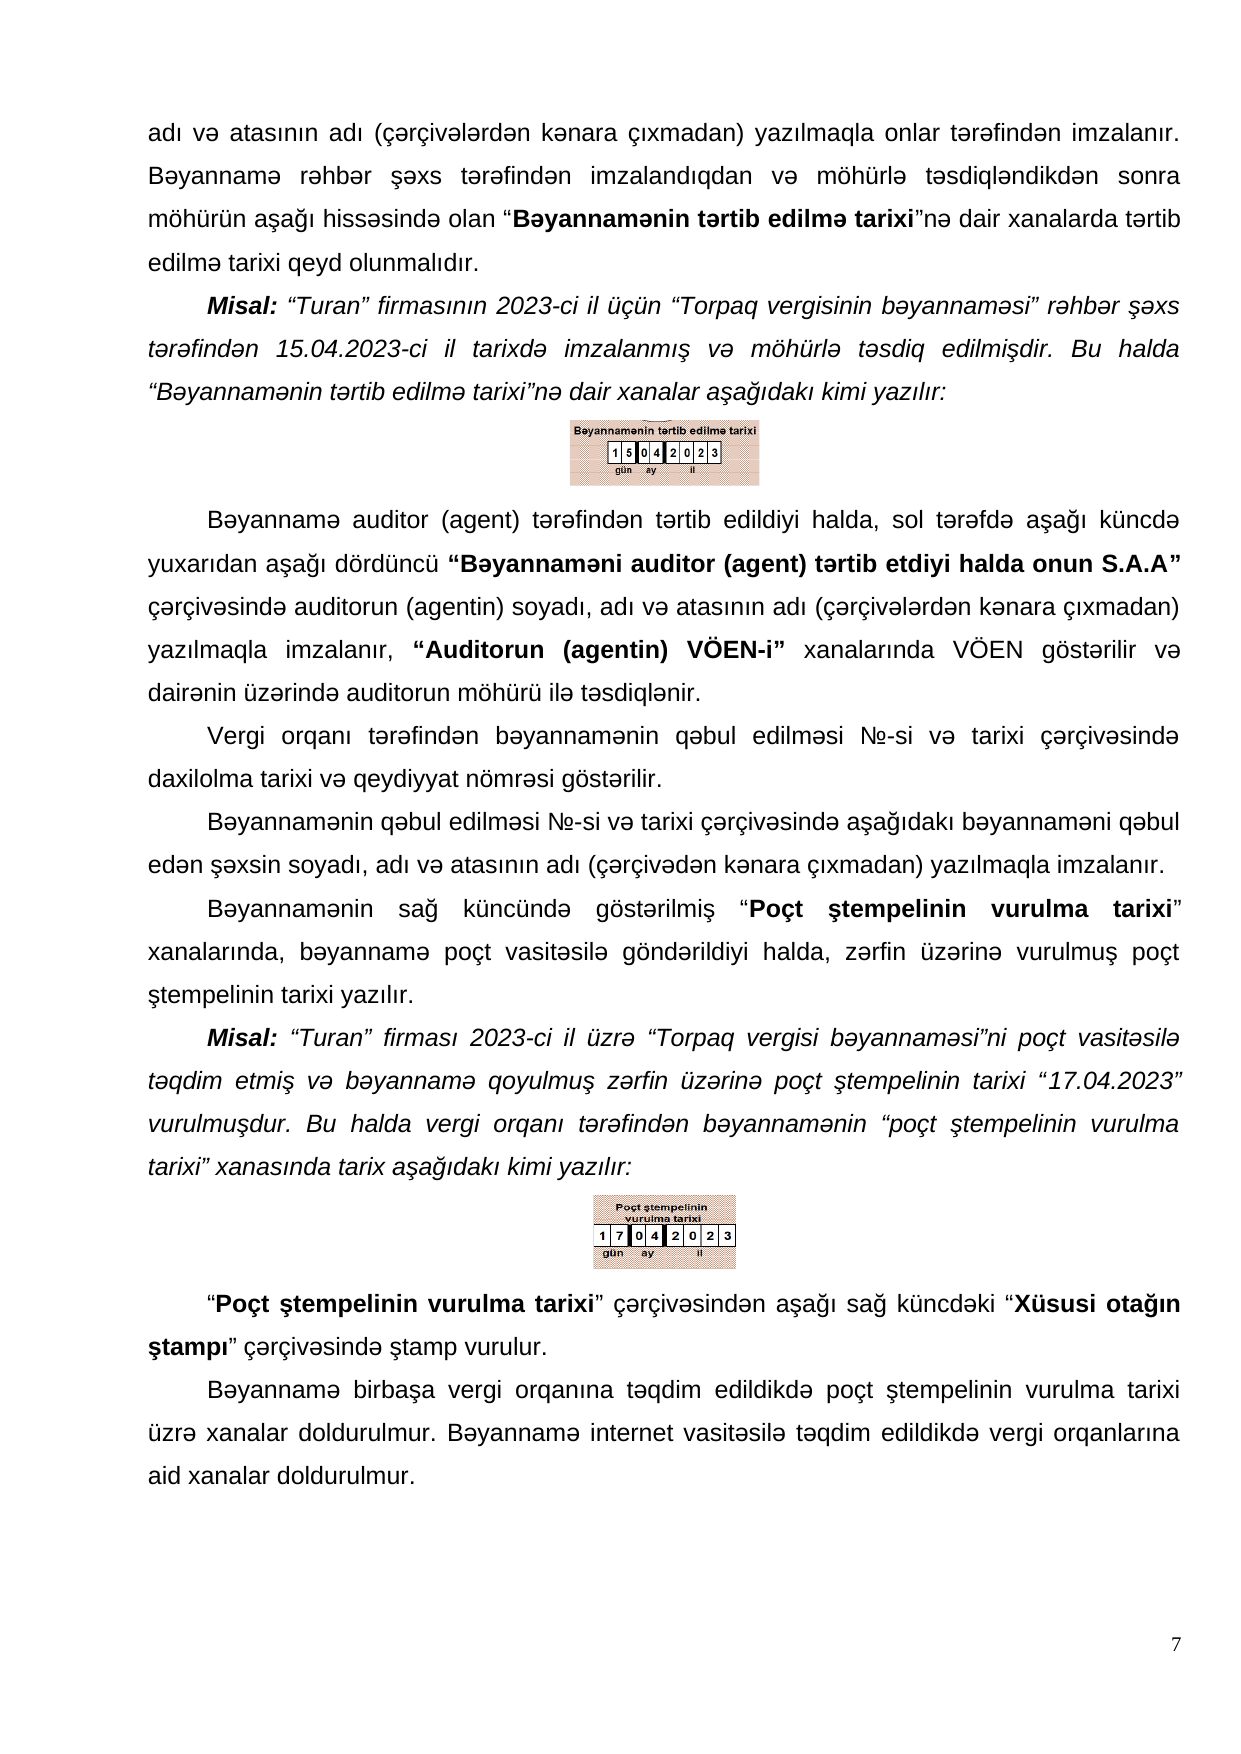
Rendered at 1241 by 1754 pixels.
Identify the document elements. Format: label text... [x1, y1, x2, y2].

picture [569, 420, 760, 486]
text Bəyannamənin qəbul edilməsi №-si və tarixi çərçivəsində aşağıdakı bəyannaməni qəbul edən şəxsin soyadı, adı və atasının adı (çərçivədən kənara çıxmadan) yazılmaqla imzalanır. [148, 807, 1181, 879]
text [148, 118, 1181, 276]
text Bəyannamə auditor (agent) tərəfindən tərtib edildiyi halda, sol tərəfdə aşağı küncdə yuxarıdan aşağı dördüncü “Bəyannaməni auditor (agent) tərtib etdiyi halda onun S.A.A” çərçivəsində auditorun (agentin) soyadı, adı və atasının adı (çərçivələrdən kənara çıxmadan) yazılmaqla imzalanır, “Auditorun (agentin) VÖEN-i” xanalarında VÖEN göstərilir və dairənin üzərində auditorun möhürü ilə təsdiqlənir. [148, 506, 1181, 707]
text Bəyannamə birbaşa vergi orqanına təqdim edildikdə poçt ştempelinin vurulma tarixi üzrə xanalar doldurulmur. Bəyannamə internet vasitəsilə təqdim edildikdə vergi orqanlarına aid xanalar doldurulmur. [148, 1375, 1181, 1490]
text Misal: “Turan” firması 2023-ci il üzrə “Torpaq vergisi bəyannaməsi”ni poçt vasitəsilə təqdim etmiş və bəyannamə qoyulmuş zərfin üzərinə poçt ştempelinin tarixi “17.04.2023” vurulmuşdur. Bu halda vergi orqanı tərəfindən bəyannamənin “poçt ştempelinin vurulma tarixi” xanasında tarix aşağıdakı kimi yazılır: [148, 1023, 1181, 1181]
picture [593, 1195, 736, 1269]
text Vergi orqanı tərəfindən bəyannamənin qəbul edilməsi №-si və tarixi çərçivəsində daxilolma tarixi və qeydiyyat nömrəsi göstərilir. [148, 721, 1181, 793]
text “Poçt ştempelinin vurulma tarixi” çərçivəsindən aşağı sağ küncdəki “Xüsusi otağın ştampı” çərçivəsində ştamp vurulur. [148, 1289, 1181, 1361]
text Misal: “Turan” firmasının 2023-ci il üçün “Torpaq vergisinin bəyannaməsi” rəhbər şəxs tərəfindən 15.04.2023-ci il tarixdə imzalanmış və möhürlə təsdiq edilmişdir. Bu halda “Bəyannamənin tərtib edilmə tarixi”nə dair xanalar aşağıdakı kimi yazılır: [148, 291, 1181, 406]
text Bəyannamənin sağ küncündə göstərilmiş “Poçt ştempelinin vurulma tarixi” xanalarında, bəyannamə poçt vasitəsilə göndərildiyi halda, zərfin üzərinə vurulmuş poçt ştempelinin tarixi yazılır. [148, 894, 1181, 1009]
